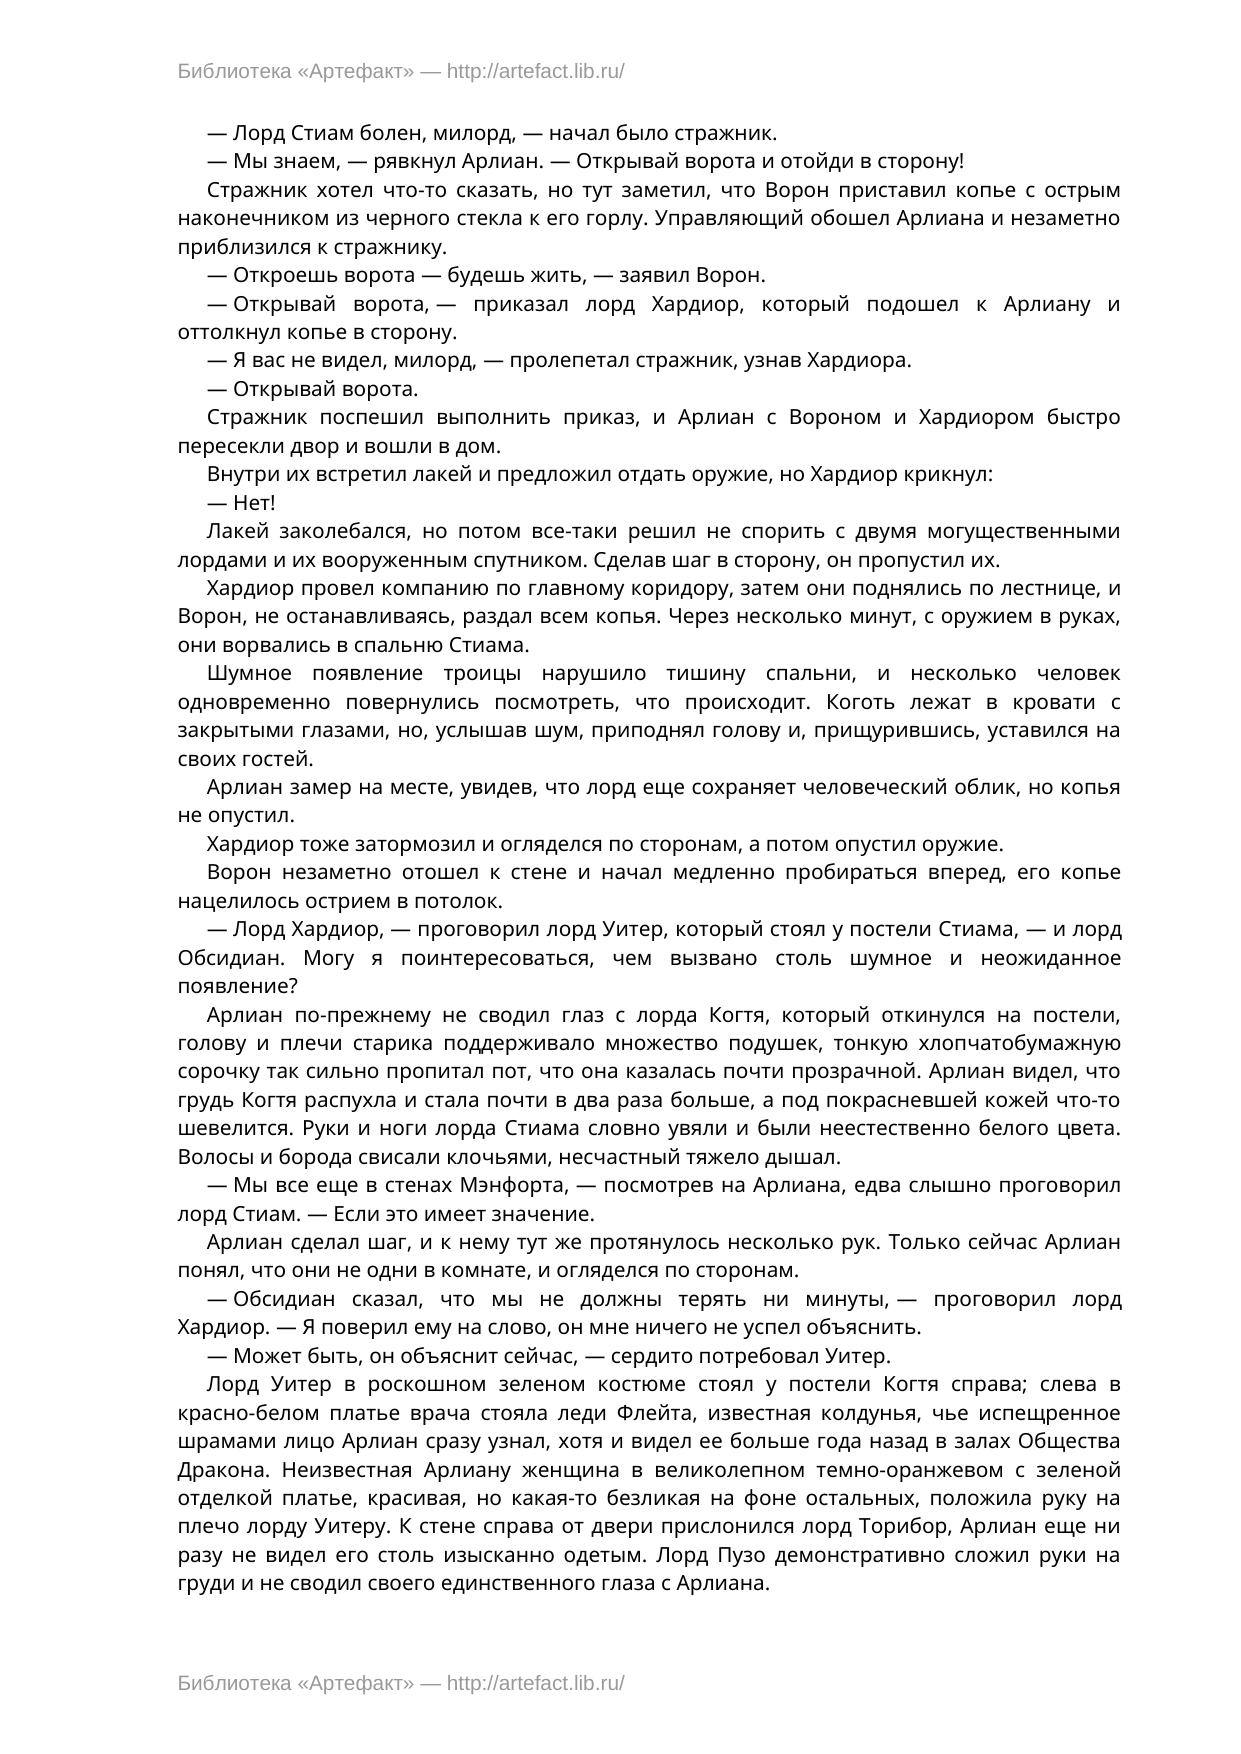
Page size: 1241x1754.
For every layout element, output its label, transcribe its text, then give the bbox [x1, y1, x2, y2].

text Лакей заколебался, но потом все-таки решил не спорить с двумя могущественными лордами и их вооруженным спутником. Сделав шаг в сторону, он пропустил их. [177, 516, 1122, 573]
text Шумное появление троицы нарушило тишину спальни, и несколько человек одновременно повернулись посмотреть, что происходит. Коготь лежат в кровати с закрытыми глазами, но, услышав шум, приподнял голову и, прищурившись, уставился на своих гостей. [177, 658, 1122, 772]
text — Мы все еще в стенах Мэнфорта, — посмотрев на Арлиана, едва слышно проговорил лорд Стиам. — Если это имеет значение. [177, 1170, 1122, 1227]
text Стражник поспешил выполнить приказ, и Арлиан с Вороном и Хардиором быстро пересекли двор и вошли в дом. [177, 402, 1122, 459]
text — Может быть, он объяснит сейчас, — сердито потребовал Уитер. [177, 1341, 1122, 1369]
text Стражник хотел что-то сказать, но тут заметил, что Ворон приставил копье с острым наконечником из черного стекла к его горлу. Управляющий обошел Арлиана и незаметно приблизился к стражнику. [177, 175, 1122, 260]
text Ворон незаметно отошел к стене и начал медленно пробираться вперед, его копье нацелилось острием в потолок. [177, 857, 1122, 914]
text Арлиан замер на месте, увидев, что лорд еще сохраняет человеческий облик, но копья не опустил. [177, 772, 1122, 829]
text — Мы знаем, — рявкнул Арлиан. — Открывай ворота и отойди в сторону! [177, 147, 1122, 175]
text — Открывай ворота. [177, 374, 1122, 402]
text — Обсидиан сказал, что мы не должны терять ни минуты, — проговорил лорд Хардиор. — Я поверил ему на слово, он мне ничего не успел объяснить. [177, 1284, 1122, 1341]
text — Я вас не видел, милорд, — пролепетал стражник, узнав Хардиора. [177, 346, 1122, 374]
text — Откроешь ворота — будешь жить, — заявил Ворон. [177, 260, 1122, 289]
text Внутри их встретил лакей и предложил отдать оружие, но Хардиор крикнул: [177, 459, 1122, 488]
text Хардиор тоже затормозил и огляделся по сторонам, а потом опустил оружие. [177, 829, 1122, 857]
text — Лорд Хардиор, — проговорил лорд Уитер, который стоял у постели Стиама, — и лорд Обсидиан. Могу я поинтересоваться, чем вызвано столь шумное и неожиданное появление? [177, 914, 1122, 1000]
text — Лорд Стиам болен, милорд, — начал было стражник. [177, 118, 1122, 147]
text — Нет! [177, 488, 1122, 516]
text Лорд Уитер в роскошном зеленом костюме стоял у постели Когтя справа; слева в красно-белом платье врача стояла леди Флейта, известная колдунья, чье испещренное шрамами лицо Арлиан сразу узнал, хотя и видел ее больше года назад в залах Общества Дракона. Неизвестная Арлиану женщина в великолепном темно-оранжевом с зеленой отделкой платье, красивая, но какая-то безликая на фоне остальных, положила руку на плечо лорду Уитеру. К стене справа от двери прислонился лорд Торибор, Арлиан еще ни разу не видел его столь изысканно одетым. Лорд Пузо демонстративно сложил руки на груди и не сводил своего единственного глаза с Арлиана. [177, 1369, 1122, 1597]
text Хардиор провел компанию по главному коридору, затем они поднялись по лестнице, и Ворон, не останавливаясь, раздал всем копья. Через несколько минут, с оружием в руках, они ворвались в спальню Стиама. [177, 573, 1122, 658]
text Арлиан сделал шаг, и к нему тут же протянулось несколько рук. Только сейчас Арлиан понял, что они не одни в комнате, и огляделся по сторонам. [177, 1227, 1122, 1284]
text — Открывай ворота, — приказал лорд Хардиор, который подошел к Арлиану и оттолкнул копье в сторону. [177, 289, 1122, 346]
text Арлиан по-прежнему не сводил глаз с лорда Когтя, который откинулся на постели, голову и плечи старика поддерживало множество подушек, тонкую хлопчатобумажную сорочку так сильно пропитал пот, что она казалась почти прозрачной. Арлиан видел, что грудь Когтя распухла и стала почти в два раза больше, а под покрасневшей кожей что-то шевелится. Руки и ноги лорда Стиама словно увяли и были неестественно белого цвета. Волосы и борода свисали клочьями, несчастный тяжело дышал. [177, 1000, 1122, 1170]
